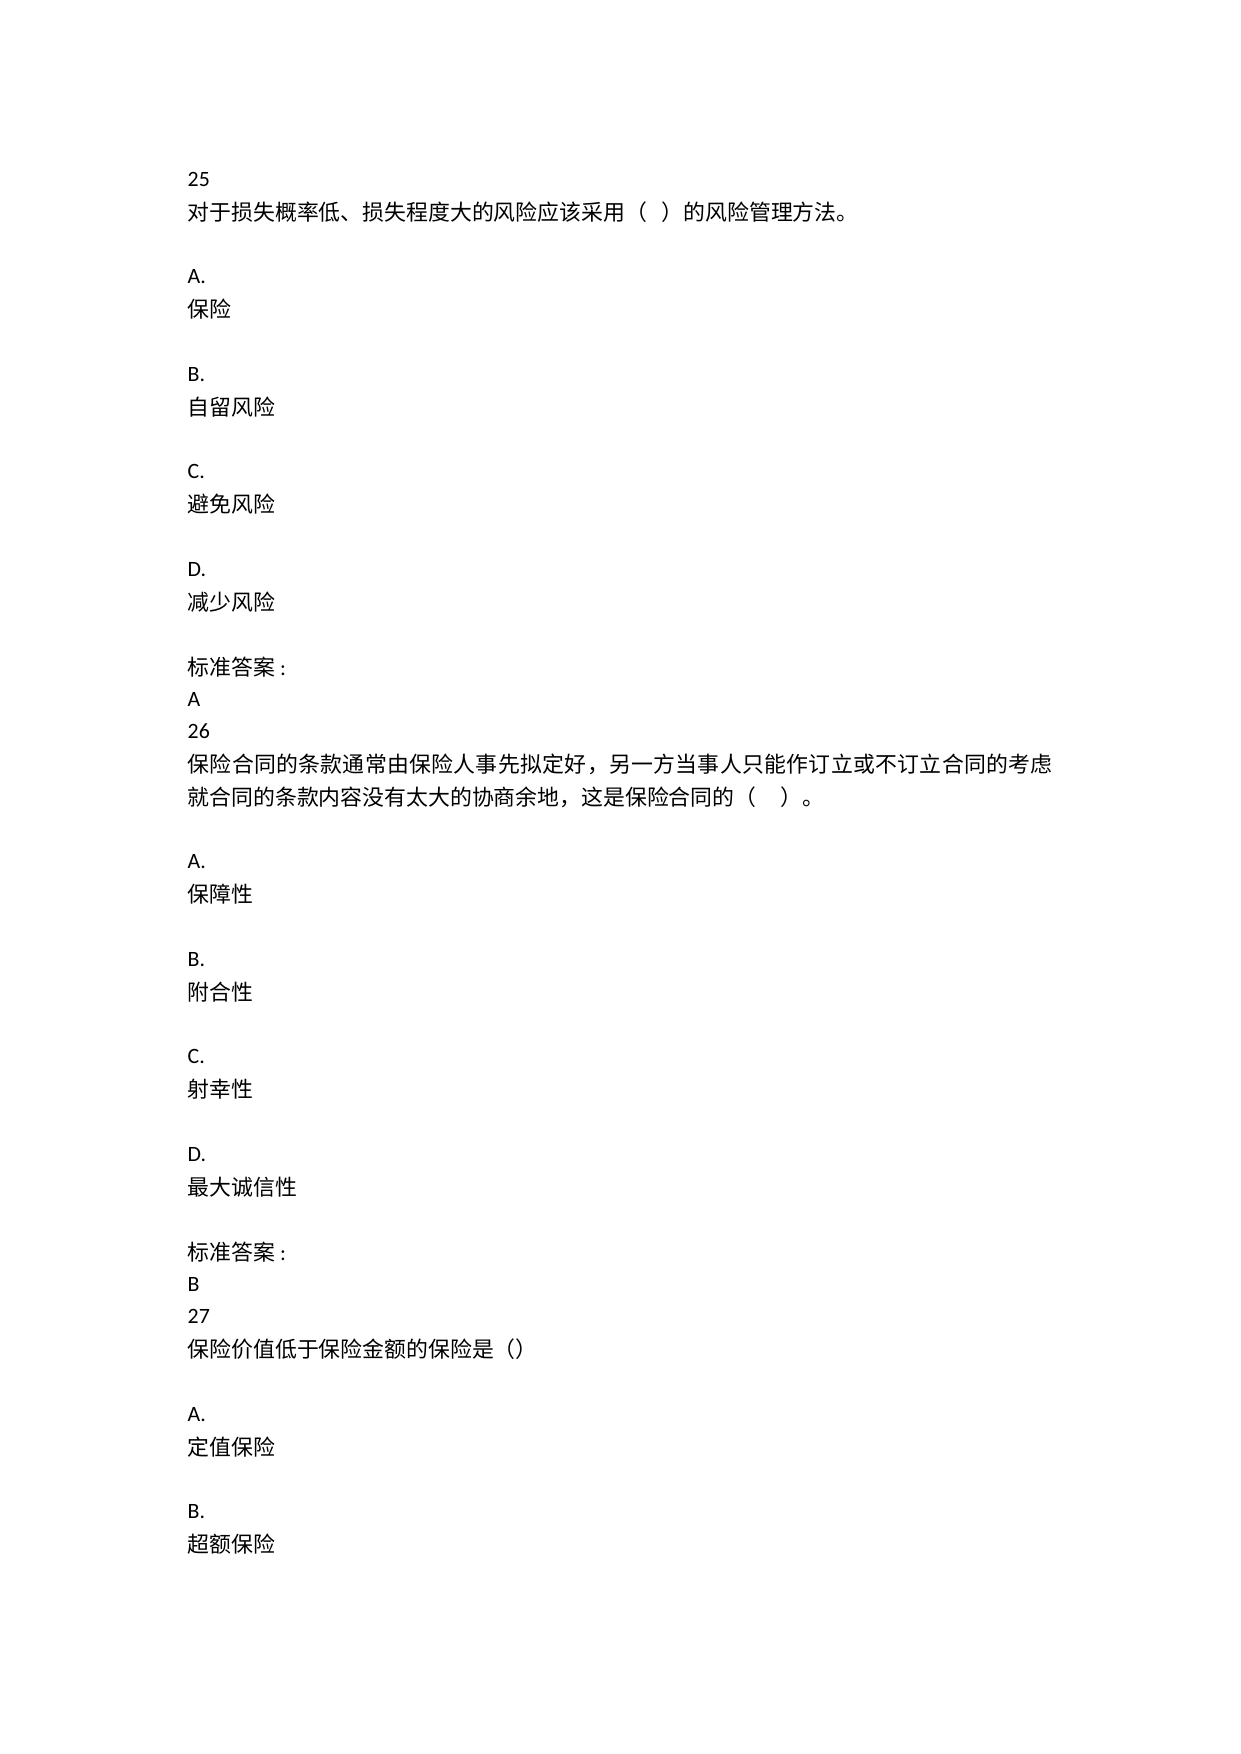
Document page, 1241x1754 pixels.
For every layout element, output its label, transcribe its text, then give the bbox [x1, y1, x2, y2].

text 定值保险 [187, 1429, 1053, 1462]
text 保险 [187, 292, 1053, 324]
text 标准答案 : [187, 1234, 1053, 1267]
text 对于损失概率低、损失程度大的风险应该采用（ ）的风险管理方法。 [187, 194, 1053, 227]
text B. [187, 357, 1053, 389]
text B [187, 1267, 1053, 1299]
text 附合性 [187, 974, 1053, 1007]
text B. [187, 942, 1053, 974]
text 保障性 [187, 877, 1053, 909]
text 超额保险 [187, 1527, 1053, 1559]
text 保险价值低于保险金额的保险是（） [187, 1332, 1053, 1364]
text 标准答案 : [187, 649, 1053, 682]
text 减少风险 [187, 584, 1053, 617]
text 26 [187, 714, 1053, 747]
text 27 [187, 1299, 1053, 1332]
text C. [187, 454, 1053, 487]
text 25 [187, 162, 1053, 194]
text 射幸性 [187, 1072, 1053, 1104]
text 避免风险 [187, 487, 1053, 519]
text B. [187, 1494, 1053, 1527]
text 最大诚信性 [187, 1169, 1053, 1202]
text 保险合同的条款通常由保险人事先拟定好，另一方当事人只能作订立或不订立合同的考虑，就合同的条款内容没有太大的协商余地，这是保险合同的（ ）。 [187, 747, 1053, 812]
text 自留风险 [187, 389, 1053, 422]
text A. [187, 259, 1053, 292]
text A. [187, 844, 1053, 877]
text D. [187, 1137, 1053, 1169]
text A. [187, 1397, 1053, 1429]
text D. [187, 552, 1053, 584]
text A [187, 682, 1053, 714]
text C. [187, 1039, 1053, 1072]
